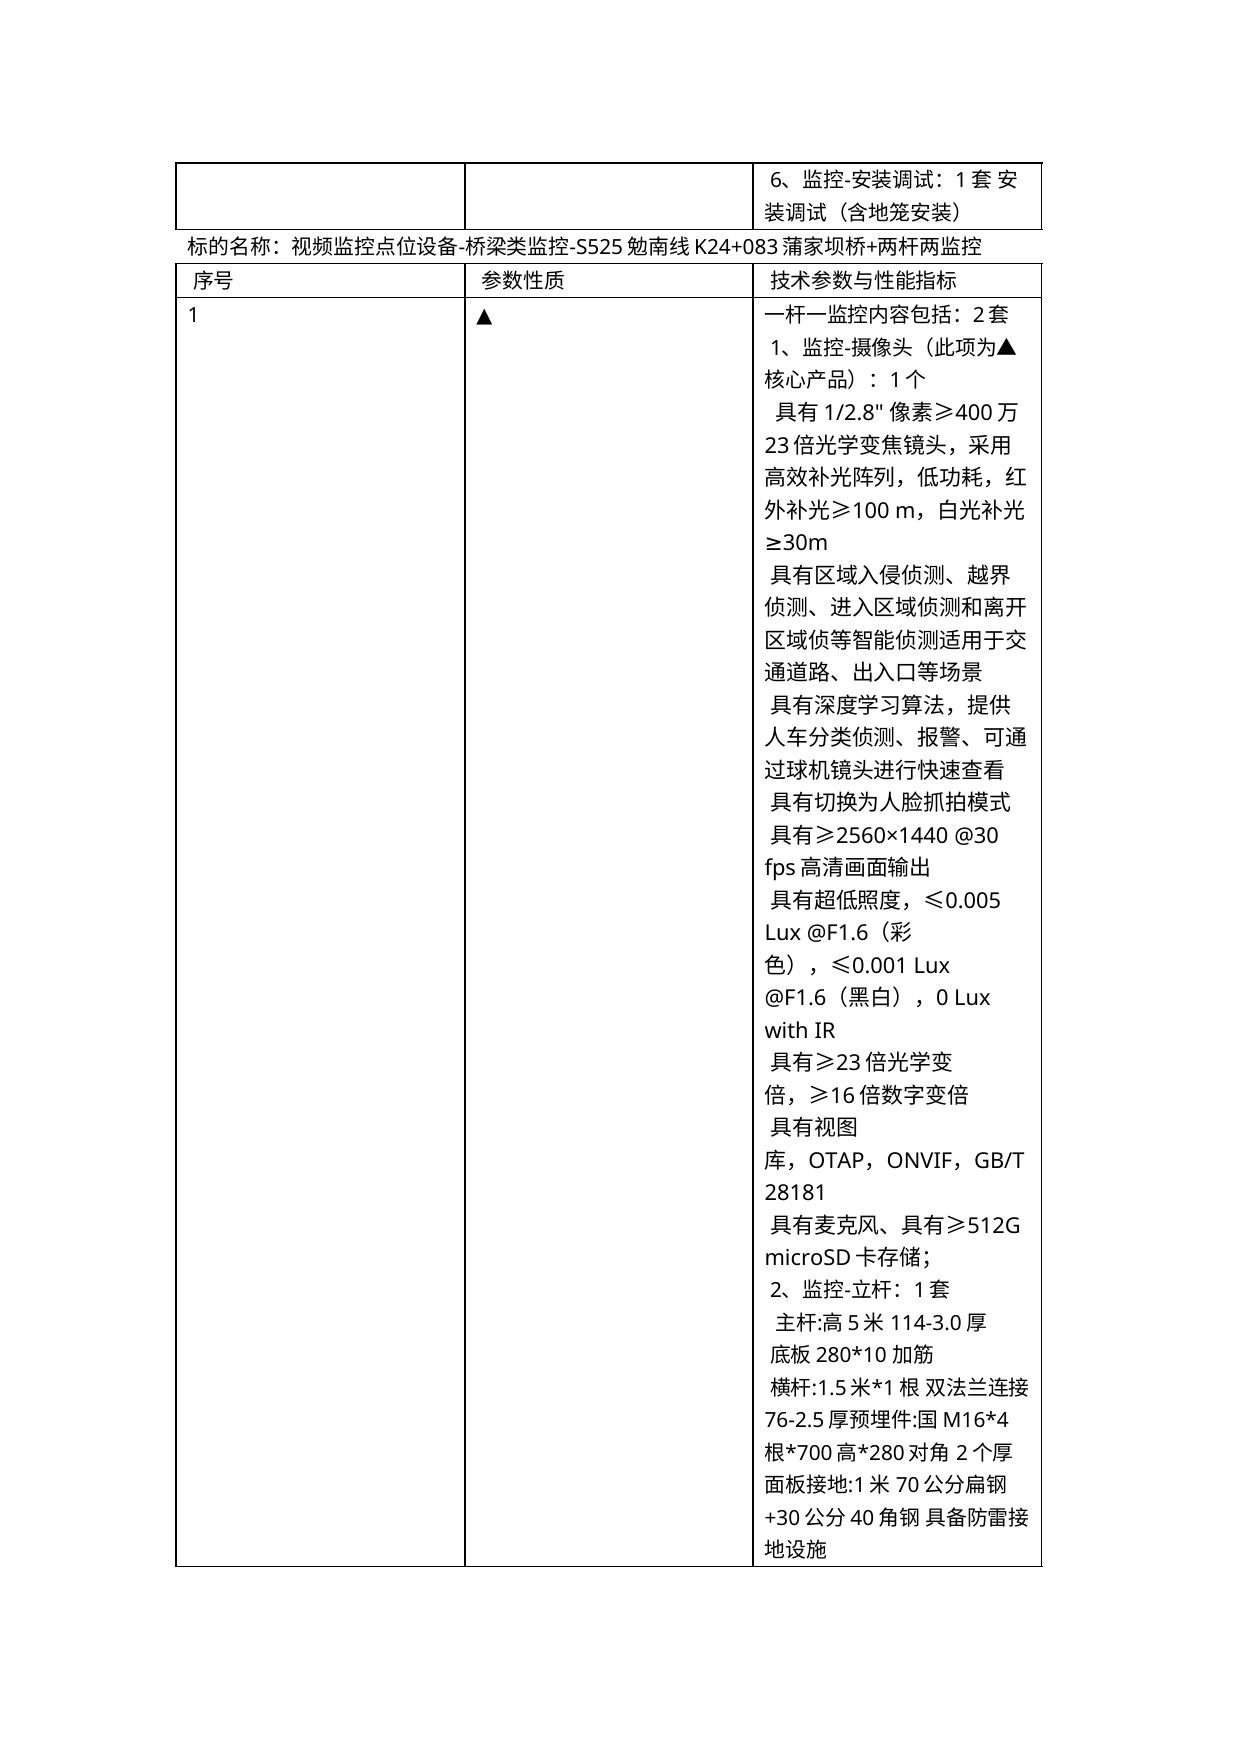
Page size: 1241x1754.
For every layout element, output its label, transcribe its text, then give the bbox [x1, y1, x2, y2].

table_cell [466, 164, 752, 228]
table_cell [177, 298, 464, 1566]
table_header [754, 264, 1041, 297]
text 标的名称：视频监控点位设备-桥梁类监控-S525勉南线K24+083蒲家坝桥+两杆两监控 [187, 230, 1053, 263]
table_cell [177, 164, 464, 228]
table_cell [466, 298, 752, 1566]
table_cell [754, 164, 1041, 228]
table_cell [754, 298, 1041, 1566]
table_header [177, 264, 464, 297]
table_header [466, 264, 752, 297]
